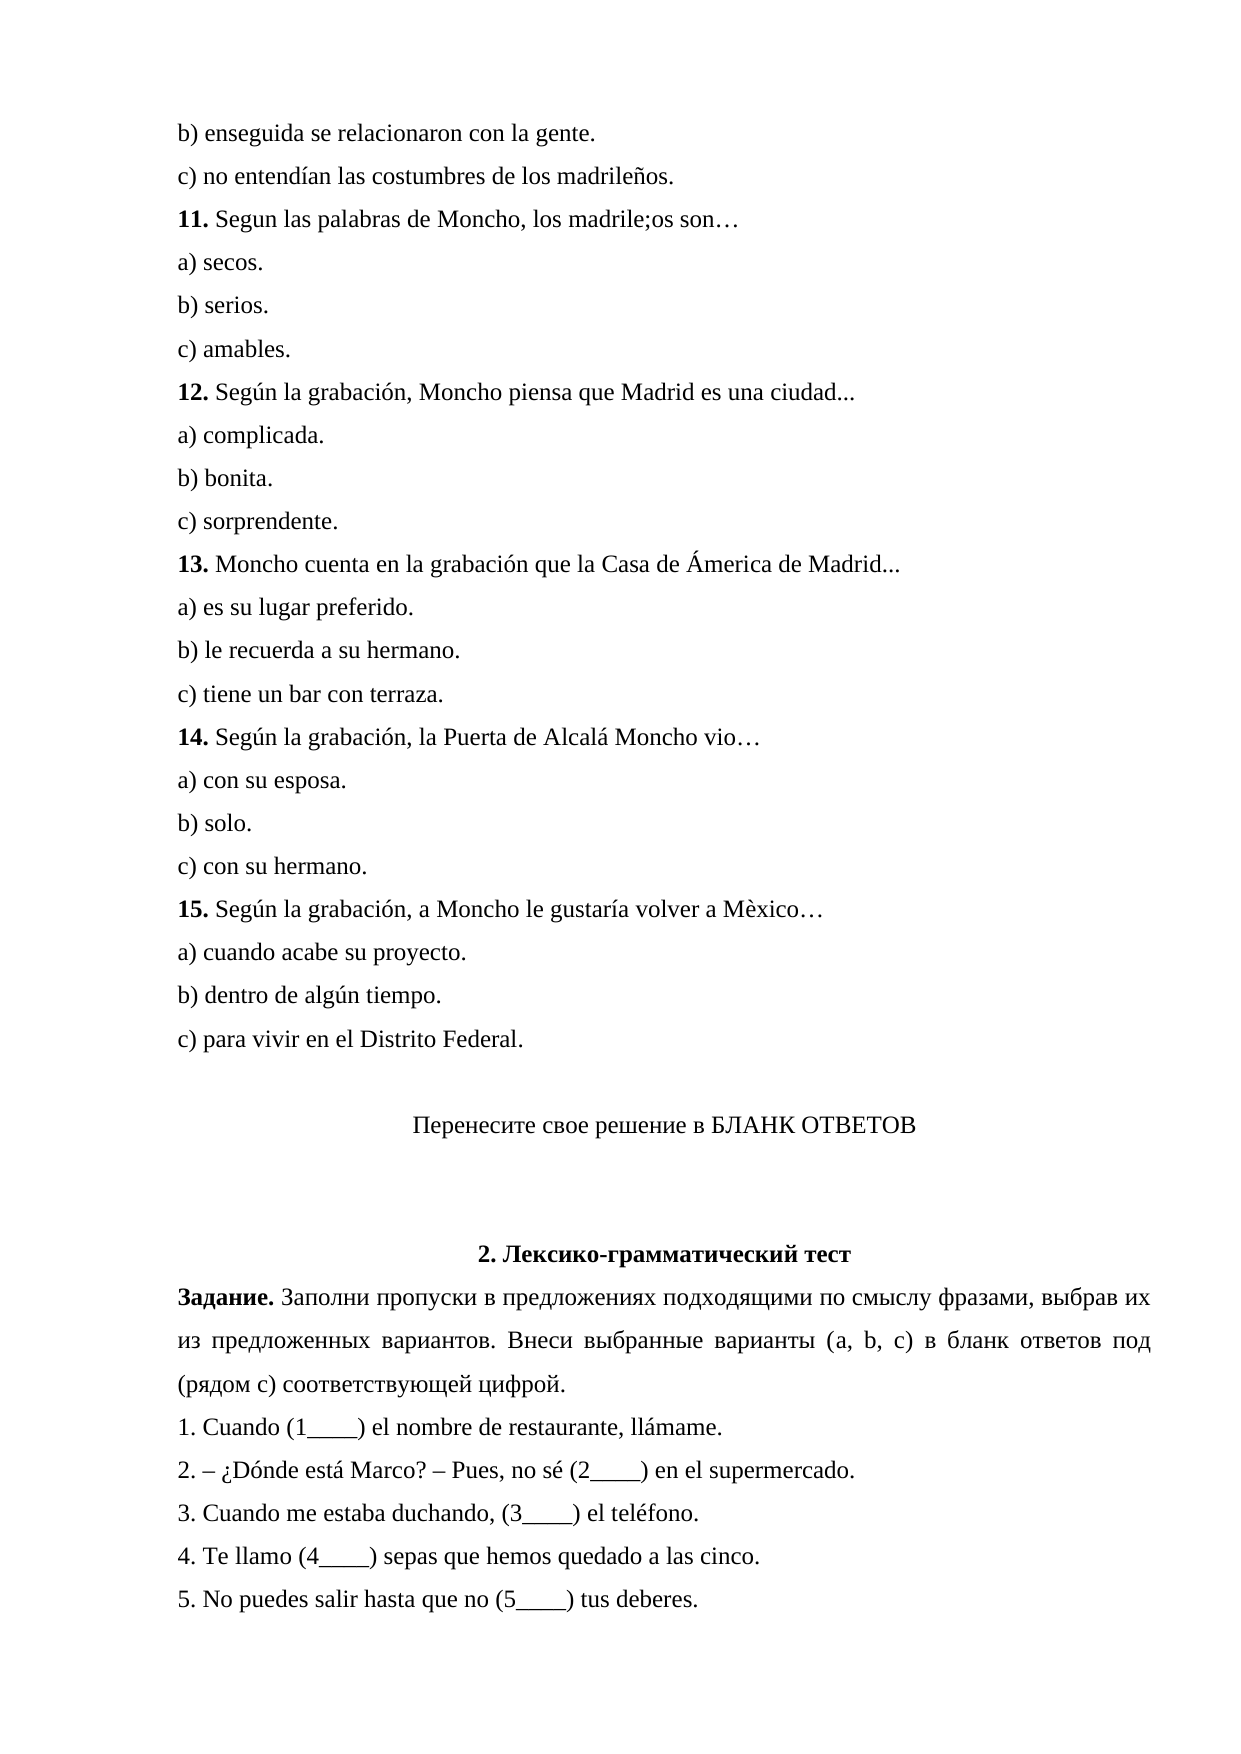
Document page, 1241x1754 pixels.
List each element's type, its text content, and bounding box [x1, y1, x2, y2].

text 1. Cuando (1____) el nombre de restaurante, llámame. [177, 1412, 1152, 1441]
text c) con su hermano. [177, 851, 1152, 880]
text b) dentro de algún tiempo. [177, 981, 1152, 1009]
text 5. No puedes salir hasta que no (5____) tus deberes. [177, 1584, 1152, 1613]
text 2. Лексико-грамматический тест [177, 1239, 1152, 1268]
text 14. Según la grabación, la Puerta de Alcalá Moncho vio… [177, 722, 1152, 751]
text Задание. Заполни пропуски в предложениях подходящими по смыслу фразами, выбрав их из предложенных вариантов. Внеси выбранные варианты (a, b, c) в бланк ответов под (рядом с) соответствующей цифрой. [177, 1282, 1152, 1397]
text b) serios. [177, 291, 1152, 319]
text a) cuando acabe su proyecto. [177, 937, 1152, 966]
text 2. – ¿Dónde está Marco? – Pues, no sé (2____) en el supermercado. [177, 1455, 1152, 1484]
text 11. Segun las palabras de Moncho, los madrile;os son… [177, 204, 1152, 233]
text c) amables. [177, 334, 1152, 362]
text c) no entendían las costumbres de los madrileños. [177, 161, 1152, 190]
text 13. Moncho cuenta en la grabación que la Casa de Ámerica de Madrid... [177, 549, 1152, 578]
text b) enseguida se relacionaron con la gente. [177, 118, 1152, 147]
text 4. Te llamo (4____) sepas que hemos quedado a las cinco. [177, 1541, 1152, 1570]
text Перенесите свое решение в БЛАНК ОТВЕТОВ [177, 1110, 1152, 1139]
text a) secos. [177, 247, 1152, 276]
text a) es su lugar preferido. b) le recuerda a su hermano. c) tiene un bar con terraza. [177, 592, 1152, 707]
text b) solo. [177, 808, 1152, 837]
text a) con su esposa. [177, 765, 1152, 794]
text 3. Cuando me estaba duchando, (3____) el teléfono. [177, 1498, 1152, 1527]
text 12. Según la grabación, Moncho piensa que Madrid es una ciudad... [177, 377, 1152, 406]
text a) complicada. b) bonita. c) sorprendente. [177, 420, 1152, 535]
text c) para vivir en el Distrito Federal. [177, 1024, 1152, 1052]
text 15. Según la grabación, a Moncho le gustaría volver a Mèxico… [177, 894, 1152, 923]
